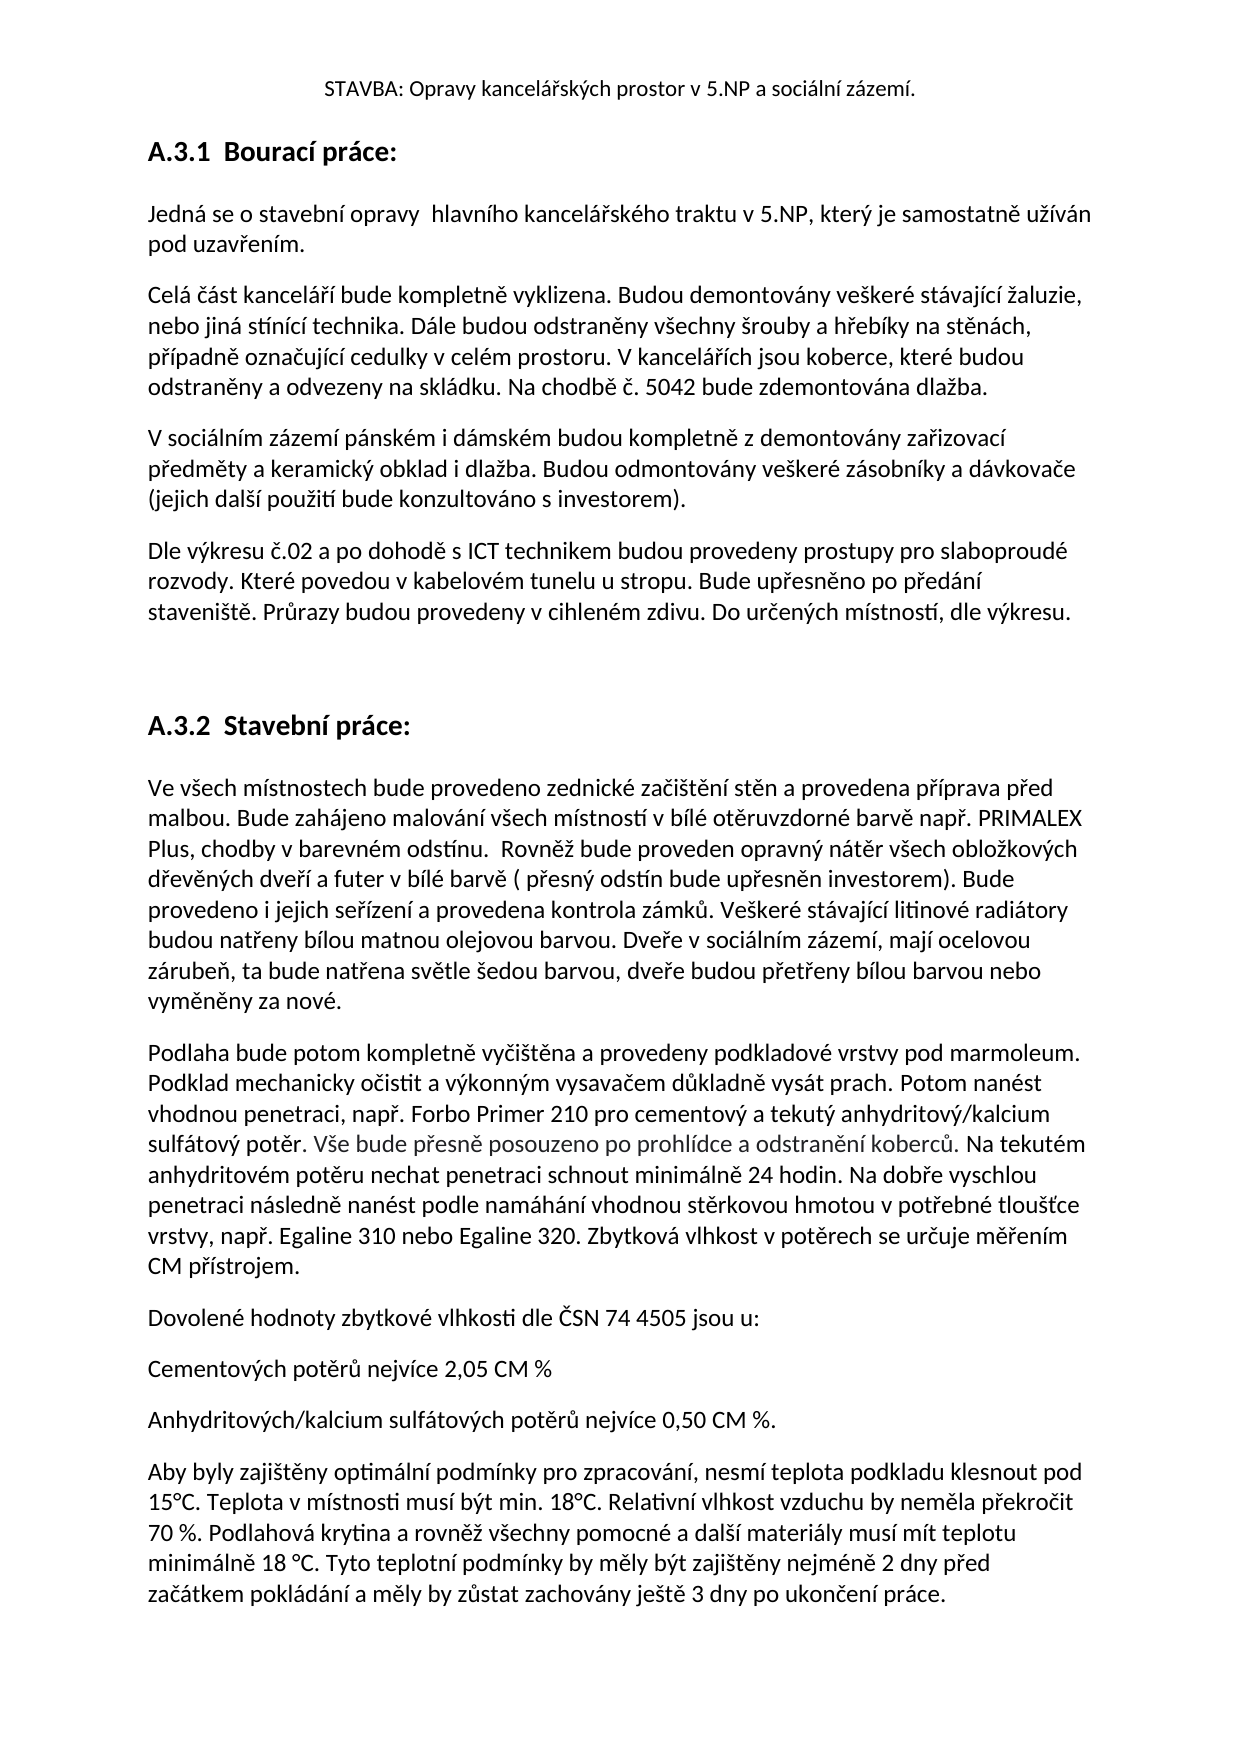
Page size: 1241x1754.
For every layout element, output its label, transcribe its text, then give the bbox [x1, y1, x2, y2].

text Jedná se o stavební opravy hlavního kancelářského traktu v 5.NP, který je samostatně užíván pod uzavřením. [148, 198, 1093, 259]
text V sociálním zázemí pánském i dámském budou kompletně z demontovány zařizovací předměty a keramický obklad i dlažba. Budou odmontovány veškeré zásobníky a dávkovače (jejich další použití bude konzultováno s investorem). [148, 422, 1093, 514]
text Dovolené hodnoty zbytkové vlhkosti dle ČSN 74 4505 jsou u: [148, 1302, 1093, 1332]
text Celá část kanceláří bude kompletně vyklizena. Budou demontovány veškeré stávající žaluzie, nebo jiná stínící technika. Dále budou odstraněny všechny šrouby a hřebíky na stěnách, případně označující cedulky v celém prostoru. V kancelářích jsou koberce, které budou odstraněny a odvezeny na skládku. Na chodbě č. 5042 bude zdemontována dlažba. [148, 279, 1093, 402]
text Ve všech místnostech bude provedeno zednické začištění stěn a provedena příprava před malbou. Bude zahájeno malování všech místností v bílé otěruvzdorné barvě např. PRIMALEX Plus, chodby v barevném odstínu. Rovněž bude proveden opravný nátěr všech obložkových dřevěných dveří a futer v bílé barvě ( přesný odstín bude upřesněn investorem). Bude provedeno i jejich seřízení a provedena kontrola zámků. Veškeré stávající litinové radiátory budou natřeny bílou matnou olejovou barvou. Dveře v sociálním zázemí, mají ocelovou zárubeň, ta bude natřena světle šedou barvou, dveře budou přetřeny bílou barvou nebo vyměněny za nové. [148, 772, 1093, 1016]
text Aby byly zajištěny optimální podmínky pro zpracování, nesmí teplota podkladu klesnout pod 15°C. Teplota v místnosti musí být min. 18°C. Relativní vlhkost vzduchu by neměla překročit 70 %. Podlahová krytina a rovněž všechny pomocné a další materiály musí mít teplotu minimálně 18 °C. Tyto teplotní podmínky by měly být zajištěny nejméně 2 dny před začátkem pokládání a měly by zůstat zachovány ještě 3 dny po ukončení práce. [148, 1456, 1093, 1608]
text Dle výkresu č.02 a po dohodě s ICT technikem budou provedeny prostupy pro slaboproudé rozvody. Které povedou v kabelovém tunelu u stropu. Bude upřesněno po předání staveniště. Průrazy budou provedeny v cihleném zdivu. Do určených místností, dle výkresu. [148, 535, 1093, 626]
text Podlaha bude potom kompletně vyčištěna a provedeny podkladové vrstvy pod marmoleum. Podklad mechanicky očistit a výkonným vysavačem důkladně vysát prach. Potom nanést vhodnou penetraci, např. Forbo Primer 210 pro cementový a tekutý anhydritový/kalcium sulfátový potěr. Vše bude přesně posouzeno po prohlídce a odstranění koberců. Na tekutém anhydritovém potěru nechat penetraci schnout minimálně 24 hodin. Na dobře vyschlou penetraci následně nanést podle namáhání vhodnou stěrkovou hmotou v potřebné tloušťce vrstvy, např. Egaline 310 nebo Egaline 320. Zbytková vlhkost v potěrech se určuje měřením CM přístrojem. [148, 1037, 1093, 1281]
text A.3.2 Stavební práce: [148, 707, 1093, 743]
text Anhydritových/kalcium sulfátových potěrů nejvíce 0,50 CM %. [148, 1404, 1093, 1435]
text Cementových potěrů nejvíce 2,05 CM % [148, 1353, 1093, 1384]
text A.3.1 Bourací práce: [148, 133, 1093, 168]
